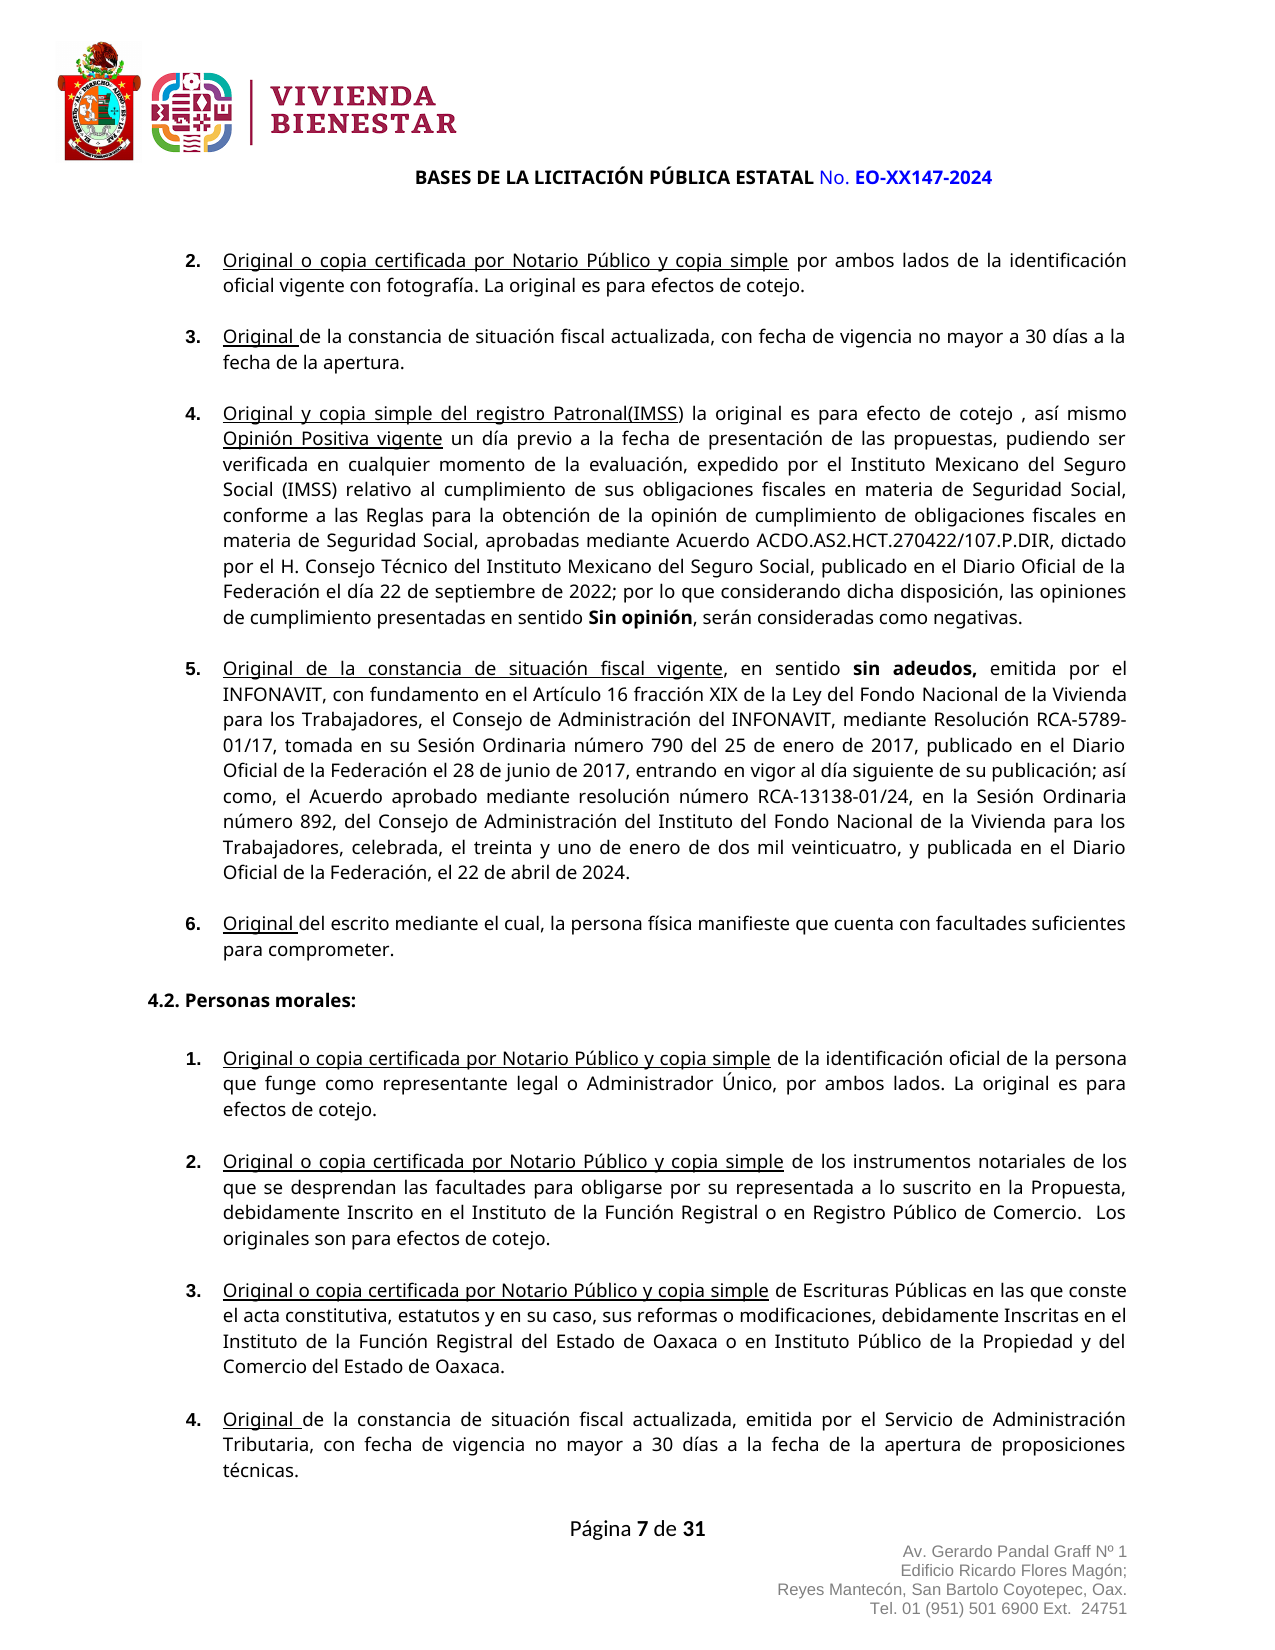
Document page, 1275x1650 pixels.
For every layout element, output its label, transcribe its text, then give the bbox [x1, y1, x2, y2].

list Original de la constancia de situación fiscal actualizada, emitida por el Servicio de Administración Tributaria, con fecha de vigencia no mayor a 30 días a la fecha de la apertura de proposiciones técnicas. [186, 1406, 1127, 1483]
list Original o copia certificada por Notario Público y copia simple de la identificación oficial de la persona que funge como representante legal o Administrador Único, por ambos lados. La original es para efectos de cotejo. [186, 1045, 1127, 1122]
list Original o copia certificada por Notario Público y copia simple de Escrituras Públicas en las que conste el acta constitutiva, estatutos y en su caso, sus reformas o modificaciones, debidamente Inscritas en el Instituto de la Función Registral del Estado de Oaxaca o en Instituto Público de la Propiedad y del Comercio del Estado de Oaxaca. [186, 1277, 1127, 1379]
picture [55, 41, 143, 163]
list Original del escrito mediante el cual, la persona física manifieste que cuenta con facultades suficientes para comprometer. [185, 911, 1127, 962]
list Original o copia certificada por Notario Público y copia simple de los instrumentos notariales de los que se desprendan las facultades para obligarse por su representada a lo suscrito en la Propuesta, debidamente Inscrito en el Instituto de la Función Registral o en Registro Público de Comercio. Los originales son para efectos de cotejo. [186, 1148, 1127, 1251]
list Original o copia certificada por Notario Público y copia simple por ambos lados de la identificación oficial vigente con fotografía. La original es para efectos de cotejo. [185, 247, 1127, 298]
list Original de la constancia de situación fiscal vigente, en sentido sin adeudos, emitida por el INFONAVIT, con fundamento en el Artículo 16 fracción XIX de la Ley del Fondo Nacional de la Vivienda para los Trabajadores, el Consejo de Administración del INFONAVIT, mediante Resolución RCA-5789-01/17, tomada en su Sesión Ordinaria número 790 del 25 de enero de 2017, publicado en el Diario Oficial de la Federación el 28 de junio de 2017, entrando en vigor al día siguiente de su publicación; así como, el Acuerdo aprobado mediante resolución número RCA-13138-01/24, en la Sesión Ordinaria número 892, del Consejo de Administración del Instituto del Fondo Nacional de la Vivienda para los Trabajadores, celebrada, el treinta y uno de enero de dos mil veinticuatro, y publicada en el Diario Oficial de la Federación, el 22 de abril de 2024. [185, 655, 1127, 885]
picture [147, 64, 473, 161]
text 4.2. Personas morales: [148, 987, 1127, 1013]
list Original de la constancia de situación fiscal actualizada, con fecha de vigencia no mayor a 30 días a la fecha de la apertura. [185, 323, 1127, 374]
list Original y copia simple del registro Patronal(IMSS) la original es para efecto de cotejo , así mismo Opinión Positiva vigente un día previo a la fecha de presentación de las propuestas, pudiendo ser verificada en cualquier momento de la evaluación, expedido por el Instituto Mexicano del Seguro Social (IMSS) relativo al cumplimiento de sus obligaciones fiscales en materia de Seguridad Social, conforme a las Reglas para la obtención de la opinión de cumplimiento de obligaciones fiscales en materia de Seguridad Social, aprobadas mediante Acuerdo ACDO.AS2.HCT.270422/107.P.DIR, dictado por el H. Consejo Técnico del Instituto Mexicano del Seguro Social, publicado en el Diario Oficial de la Federación el día 22 de septiembre de 2022; por lo que considerando dicha disposición, las opiniones de cumplimiento presentadas en sentido Sin opinión, serán consideradas como negativas. [185, 400, 1127, 630]
